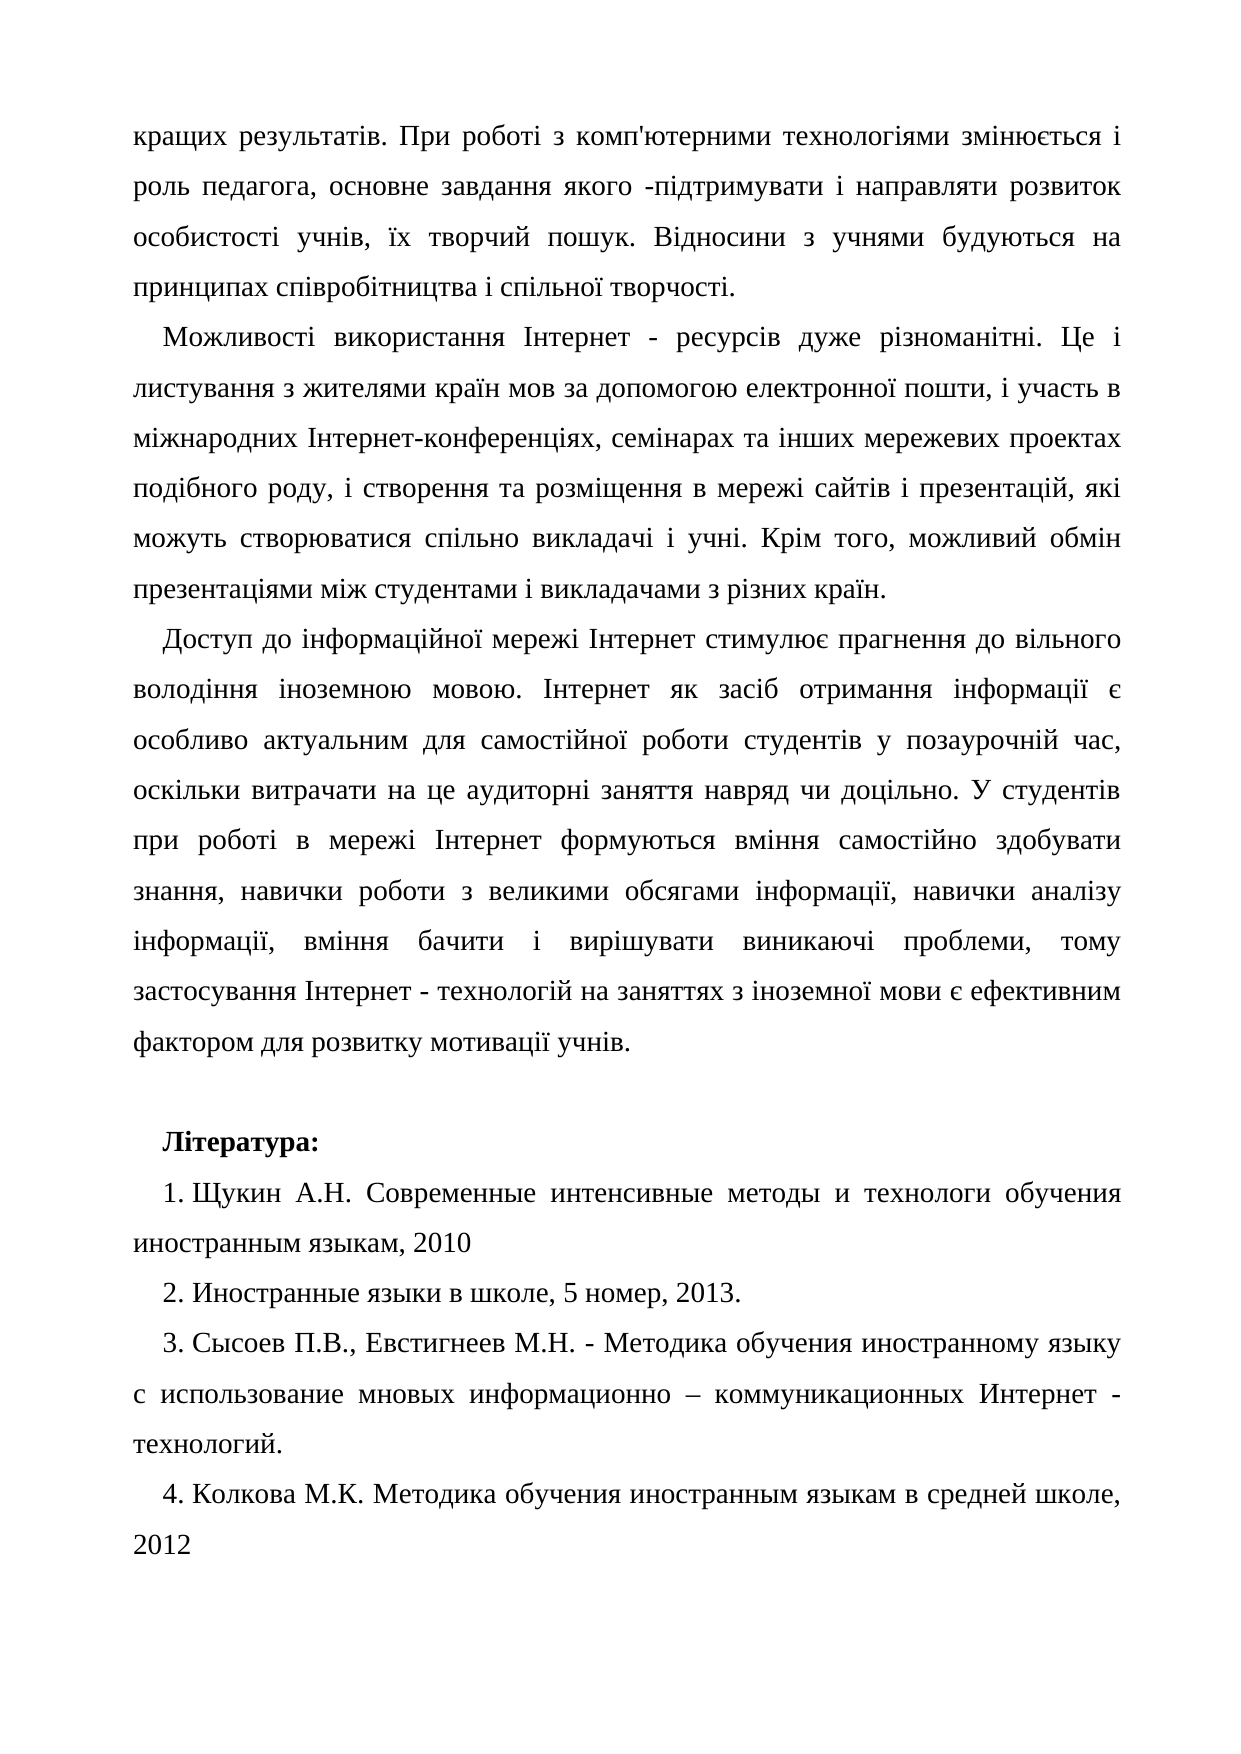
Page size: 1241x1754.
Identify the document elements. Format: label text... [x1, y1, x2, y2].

text Література: [133, 1124, 1122, 1158]
text Доступ до інформаційної мережі Інтернет стимулює прагнення до вільного володіння іноземною мовою. Інтернет як засіб отримання інформації є особливо актуальним для самостійної роботи студентів у позаурочній час, оскільки витрачати на це аудиторні заняття навряд чи доцільно. У студентів при роботі в мережі Інтернет формуються вміння самостійно здобувати знання, навички роботи з великими обсягами інформації, навички аналізу інформації, вміння бачити і вирішувати виникаючі проблеми, тому застосування Інтернет - технологій на заняттях з іноземної мови є ефективним фактором для розвитку мотивації учнів. [133, 621, 1122, 1057]
list Сысоев П.В., Евстигнеев М.Н. - Методика обучения иностранному языку с использование мновых информационно – коммуникационных Интернет - технологий. [133, 1326, 1122, 1460]
text Можливості використання Інтернет - ресурсів дуже різноманітні. Це і листування з жителями країн мов за допомогою електронної пошти, і участь в міжнародних Інтернет-конференціях, семінарах та інших мережевих проектах подібного роду, і створення та розміщення в мережі сайтів і презентацій, які можуть створюватися спільно викладачі і учні. Крім того, можливий обмін презентаціями між студентами і викладачами з різних країн. [133, 319, 1122, 604]
list Колкова М.К. Методика обучения иностранным языкам в средней школе, 2012 [133, 1477, 1122, 1560]
list Иностранные языки в школе, 5 номер, 2013. [133, 1275, 1122, 1309]
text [133, 118, 1122, 303]
list Щукин А.Н. Современные интенсивные методы и технологи обучения иностранным языкам, 2010 [133, 1175, 1122, 1258]
